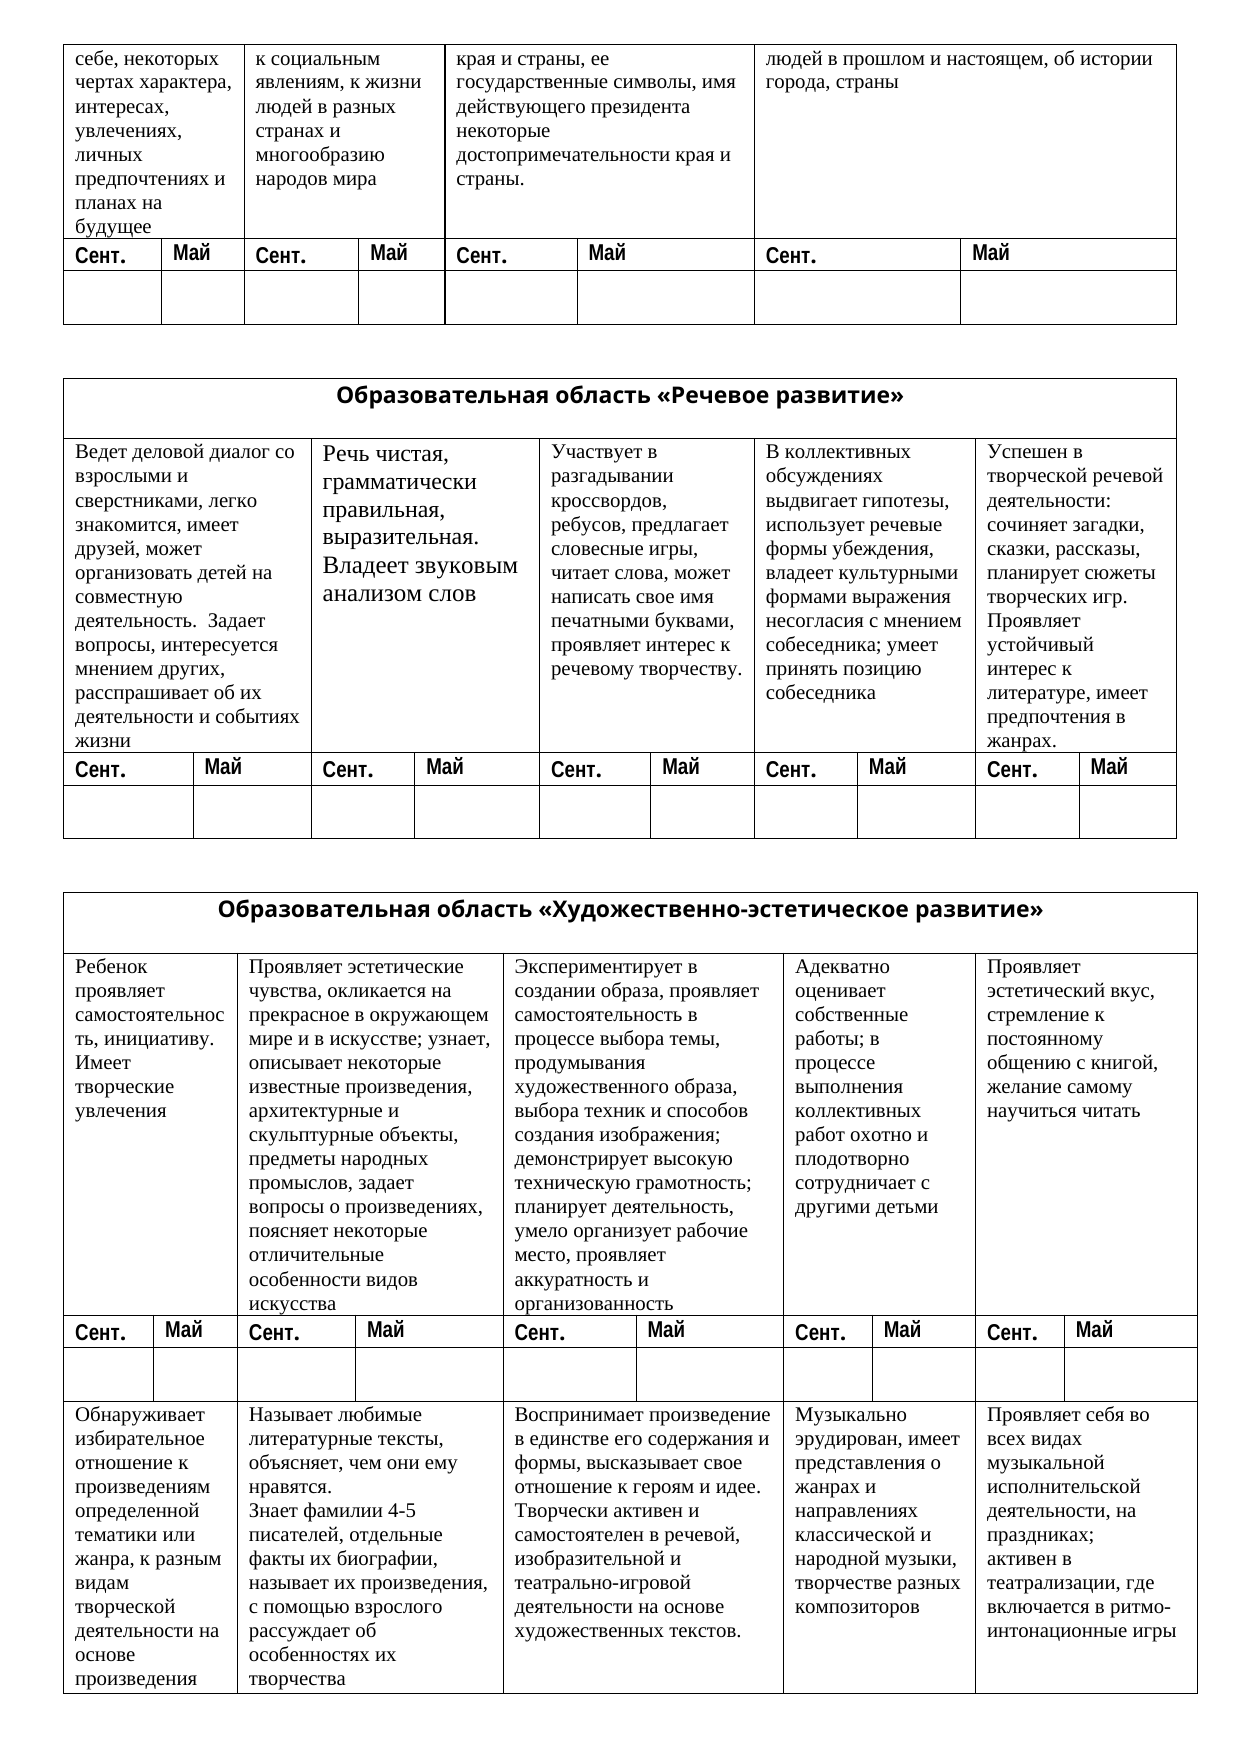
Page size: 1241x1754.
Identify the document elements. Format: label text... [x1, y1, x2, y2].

table_cell Ребенок проявляет самостоятельность, инициативу. Имеет творческие увлечения [64, 954, 237, 1314]
table_cell Май [1080, 753, 1176, 784]
table_cell [64, 1348, 153, 1401]
table_cell Воспринимает произведение в единстве его содержания и формы, высказывает свое отношение к героям и идее. Творчески активен и самостоятелен в речевой, изобразительной и театрально-игровой деятельности на основе художественных текстов. [504, 1402, 783, 1693]
table_cell [1080, 786, 1176, 838]
table_cell Ведет деловой диалог со взрослыми и сверстниками, легко знакомится, имеет друзей, может организовать детей на совместную деятельность. Задает вопросы, интересуется мнением других, расспрашивает об их деятельности и событиях жизни [64, 439, 311, 752]
table_cell [504, 1348, 636, 1401]
table_cell [976, 786, 1079, 838]
table_cell Май [359, 239, 444, 270]
table_cell Сент. [64, 1316, 153, 1347]
table_cell [162, 271, 244, 324]
table_cell [578, 271, 754, 324]
table_cell Проявляет эстетический вкус, стремление к постоянному общению с книгой, желание самому научиться читать [976, 954, 1197, 1314]
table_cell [245, 45, 444, 238]
table_cell [64, 786, 193, 838]
table_cell Сент. [755, 753, 857, 784]
table_cell Май [637, 1316, 783, 1347]
table_cell Проявляет себя во всех видах музыкальной исполнительской деятельности, на праздниках; активен в театрализации, где включается в ритмо-интонационные игры [976, 1402, 1197, 1693]
table_cell [784, 1348, 872, 1401]
table_cell Май [651, 753, 754, 784]
table_cell Май [194, 753, 311, 784]
table_cell [238, 1348, 355, 1401]
table_cell Сент. [312, 753, 414, 784]
table_cell Речь чистая, грамматически правильная, выразительная. Владеет звуковым анализом слов [312, 439, 539, 752]
table_cell [359, 271, 444, 324]
table_cell Май [961, 239, 1176, 270]
table_cell Май [873, 1316, 975, 1347]
table_cell Май [162, 239, 244, 270]
table_cell [873, 1348, 975, 1401]
table_cell Проявляет эстетические чувства, окликается на прекрасное в окружающем мире и в искусстве; узнает, описывает некоторые известные произведения, архитектурные и скульптурные объекты, предметы народных промыслов, задает вопросы о произведениях, поясняет некоторые отличительные особенности видов искусства [238, 954, 503, 1314]
table_cell [312, 786, 414, 838]
table_cell Сент. [504, 1316, 636, 1347]
table_cell [961, 271, 1176, 324]
table_cell Успешен в творческой речевой деятельности: сочиняет загадки, сказки, рассказы, планирует сюжеты творческих игр. Проявляет устойчивый интерес к литературе, имеет предпочтения в жанрах. [976, 439, 1176, 752]
table_cell Адекватно оценивает собственные работы; в процессе выполнения коллективных работ охотно и плодотворно сотрудничает с другими детьми [784, 954, 975, 1314]
table_cell [858, 786, 975, 838]
table_cell В коллективных обсуждениях выдвигает гипотезы, использует речевые формы убеждения, владеет культурными формами выражения несогласия с мнением собеседника; умеет принять позицию собеседника [755, 439, 975, 752]
table_cell [446, 271, 577, 324]
table_cell [755, 786, 857, 838]
table_cell Май [415, 753, 539, 784]
table_cell Май [858, 753, 975, 784]
table_cell Сент. [976, 753, 1079, 784]
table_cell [446, 45, 754, 238]
table_cell Музыкально эрудирован, имеет представления о жанрах и направлениях классической и народной музыки, творчестве разных композиторов [784, 1402, 975, 1693]
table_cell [64, 45, 244, 238]
table_cell Сент. [64, 239, 161, 270]
table_cell [415, 786, 539, 838]
table_cell [245, 271, 358, 324]
table_cell Сент. [540, 753, 650, 784]
table_cell [356, 1348, 503, 1401]
table_cell [154, 1348, 237, 1401]
table_cell Май [1065, 1316, 1197, 1347]
table_cell [755, 271, 960, 324]
table_cell [976, 1348, 1064, 1401]
table_cell [194, 786, 311, 838]
table_cell [540, 786, 650, 838]
table_cell Май [154, 1316, 237, 1347]
table_cell [1065, 1348, 1197, 1401]
table_cell Участвует в разгадывании кроссвордов, ребусов, предлагает словесные игры, читает слова, может написать свое имя печатными буквами, проявляет интерес к речевому творчеству. [540, 439, 754, 752]
table_cell Экспериментирует в создании образа, проявляет самостоятельность в процессе выбора темы, продумывания художественного образа, выбора техник и способов создания изображения; демонстрирует высокую техническую грамотность; планирует деятельность, умело организует рабочие место, проявляет аккуратность и организованность [504, 954, 783, 1314]
table_cell Сент. [755, 239, 960, 270]
table_cell Сент. [976, 1316, 1064, 1347]
table_header Образовательная область «Художественно-эстетическое развитие» [64, 893, 1197, 953]
table_cell Сент. [784, 1316, 872, 1347]
table_cell Май [578, 239, 754, 270]
table_cell Сент. [245, 239, 358, 270]
table_cell [64, 271, 161, 324]
table_header Образовательная область «Речевое развитие» [64, 379, 1176, 438]
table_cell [755, 45, 1176, 238]
table_cell [651, 786, 754, 838]
table_cell Сент. [446, 239, 577, 270]
table_cell Сент. [238, 1316, 355, 1347]
table_cell Обнаруживает избирательное отношение к произведениям определенной тематики или жанра, к разным видам творческой деятельности на основе произведения [64, 1402, 237, 1693]
table_cell Называет любимые литературные тексты, объясняет, чем они ему нравятся. Знает фамилии 4-5 писателей, отдельные факты их биографии, называет их произведения, с помощью взрослого рассуждает об особенностях их творчества [238, 1402, 503, 1693]
table_cell Май [356, 1316, 503, 1347]
table_cell Сент. [64, 753, 193, 784]
table_cell [637, 1348, 783, 1401]
